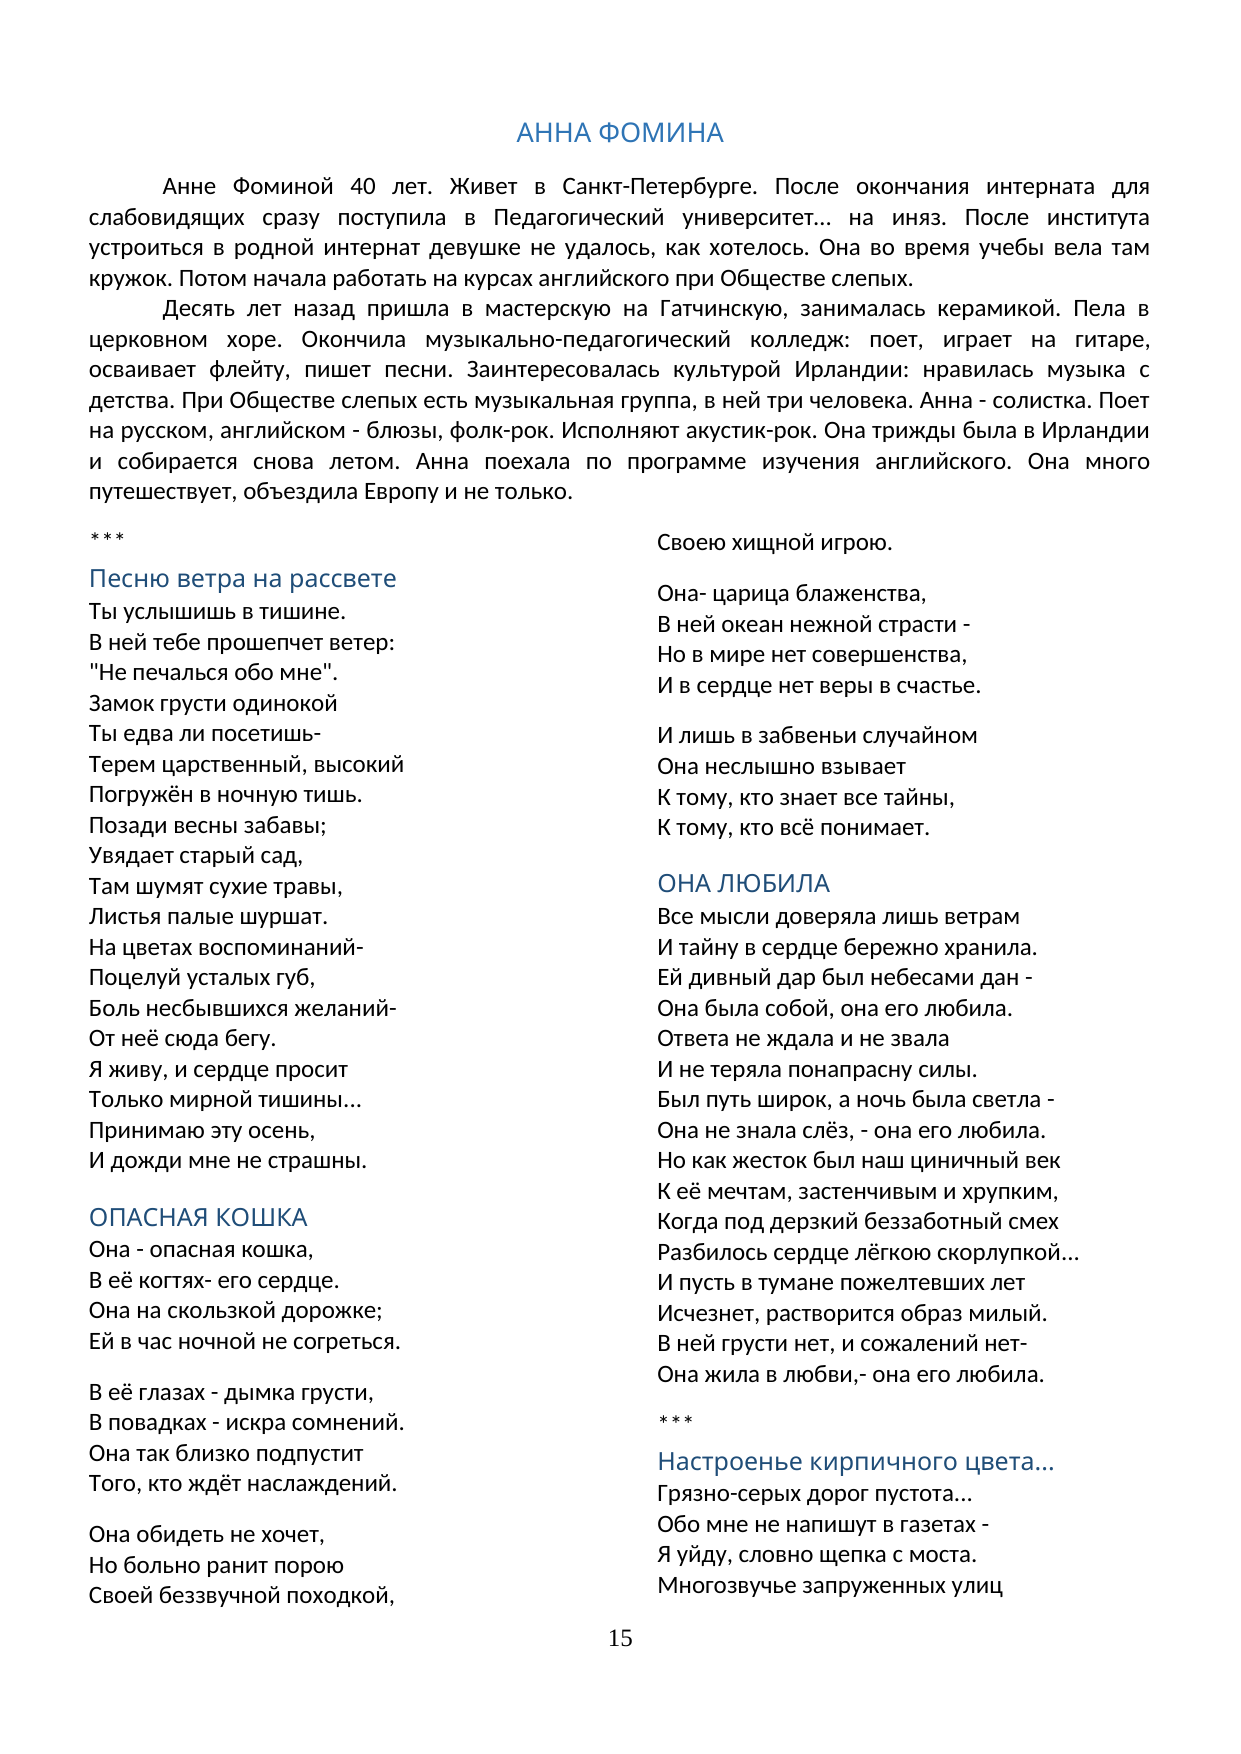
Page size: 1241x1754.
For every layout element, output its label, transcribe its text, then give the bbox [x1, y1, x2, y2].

text Поцелуй усталых губ, [89, 961, 583, 992]
text И не теряла понапрасну силы. [657, 1053, 1152, 1083]
text Анне Фоминой 40 лет. Живет в Санкт-Петербурге. После окончания интерната для слабовидящих сразу поступила в Педагогический университет… на иняз. После института устроиться в родной интернат девушке не удалось, как хотелось. Она во время учебы вела там кружок. Потом начала работать на курсах английского при Обществе слепых. [89, 170, 1152, 292]
text Ей дивный дар был небесами дан - [657, 961, 1152, 992]
text Своей беззвучной походкой, [89, 1579, 583, 1610]
text Принимаю эту осень, [89, 1114, 583, 1144]
text Когда под дерзкий беззаботный смех [657, 1205, 1152, 1236]
text Обо мне не напишут в газетах - [657, 1508, 1152, 1539]
text От неё сюда бегу. [89, 1022, 583, 1053]
text Она неслышно взывает [657, 750, 1152, 781]
text В её глазах - дымка грусти, [89, 1376, 583, 1406]
text Многозвучье запруженных улиц [657, 1569, 1152, 1600]
text К тому, кто знает все тайны, [657, 781, 1152, 811]
text Все мысли доверяла лишь ветрам [657, 900, 1152, 931]
text Только мирной тишины... [89, 1083, 583, 1114]
text Боль несбывшихся желаний- [89, 992, 583, 1022]
text Листья палые шуршат. [89, 900, 583, 931]
text Но больно ранит порою [89, 1549, 583, 1579]
text К её мечтам, застенчивым и хрупким, [657, 1175, 1152, 1205]
text Она обидеть не хочет, [89, 1518, 583, 1549]
text В ней грусти нет, и сожалений нет- [657, 1327, 1152, 1358]
text На цветах воспоминаний- [89, 931, 583, 961]
text Но как жесток был наш циничный век [657, 1144, 1152, 1175]
text Увядает старый сад, [89, 839, 583, 870]
subtitle АННА ФОМИНА [89, 113, 1152, 150]
text И пусть в тумане пожелтевших лет [657, 1266, 1152, 1297]
text Исчезнет, растворится образ милый. [657, 1297, 1152, 1327]
subtitle Песню ветра на рассвете [89, 561, 583, 595]
text Но в мире нет совершенства, [657, 638, 1152, 669]
text В повадках - искра сомнений. [89, 1406, 583, 1437]
text Она - опасная кошка, [89, 1233, 583, 1264]
text Она была собой, она его любила. [657, 992, 1152, 1022]
text Я уйду, словно щепка с моста. [657, 1539, 1152, 1569]
text И лишь в забвеньи случайном [657, 719, 1152, 750]
text Того, кто ждёт наслаждений. [89, 1467, 583, 1498]
text Ты едва ли посетишь- [89, 717, 583, 748]
text Терем царственный, высокий [89, 748, 583, 778]
text Был путь широк, а ночь была светла - [657, 1083, 1152, 1114]
text И тайну в сердце бережно хранила. [657, 931, 1152, 961]
text Десять лет назад пришла в мастерскую на Гатчинскую, занималась керамикой. Пела в церковном хоре. Окончила музыкально-педагогический колледж: поет, играет на гитаре, осваивает флейту, пишет песни. Заинтересовалась культурой Ирландии: нравилась музыка с детства. При Обществе слепых есть музыкальная группа, в ней три человека. Анна - солистка. Поет на русском, английском - блюзы, фолк-рок. Исполняют акустик-рок. Она трижды была в Ирландии и собирается снова летом. Анна поехала по программе изучения английского. Она много путешествует, объездила Европу и не только. [89, 292, 1152, 506]
text Замок грусти одинокой [89, 687, 583, 717]
text В ней тебе прошепчет ветер: [89, 626, 583, 656]
text И дожди мне не страшны. [89, 1144, 583, 1175]
text К тому, кто всё понимает. [657, 811, 1152, 842]
text *** [89, 526, 583, 557]
text *** [657, 1409, 1152, 1439]
subtitle Настроенье кирпичного цвета... [657, 1443, 1152, 1478]
text Ей в час ночной не согреться. [89, 1325, 583, 1356]
text Она жила в любви,- она его любила. [657, 1358, 1152, 1388]
text Она- царица блаженства, [657, 577, 1152, 608]
text Своею хищной игрою. [657, 526, 1152, 557]
text Она так близко подпустит [89, 1437, 583, 1467]
text Там шумят сухие травы, [89, 870, 583, 900]
text Погружён в ночную тишь. [89, 778, 583, 809]
text "Не печалься обо мне". [89, 656, 583, 687]
text Позади весны забавы; [89, 809, 583, 839]
text Ты услышишь в тишине. [89, 595, 583, 626]
text Она на скользкой дорожке; [89, 1294, 583, 1325]
text Разбилось сердце лёгкою скорлупкой... [657, 1236, 1152, 1266]
subtitle ОПАСНАЯ КОШКА [89, 1199, 583, 1233]
text Ответа не ждала и не звала [657, 1022, 1152, 1053]
text В ней океан нежной страсти - [657, 608, 1152, 638]
text Грязно-серых дорог пустота... [657, 1478, 1152, 1508]
text Она не знала слёз, - она его любила. [657, 1114, 1152, 1144]
subtitle ОНА ЛЮБИЛА [657, 866, 1152, 900]
text Я живу, и сердце просит [89, 1053, 583, 1083]
text И в сердце нет веры в счастье. [657, 669, 1152, 699]
text В её когтях- его сердце. [89, 1264, 583, 1294]
